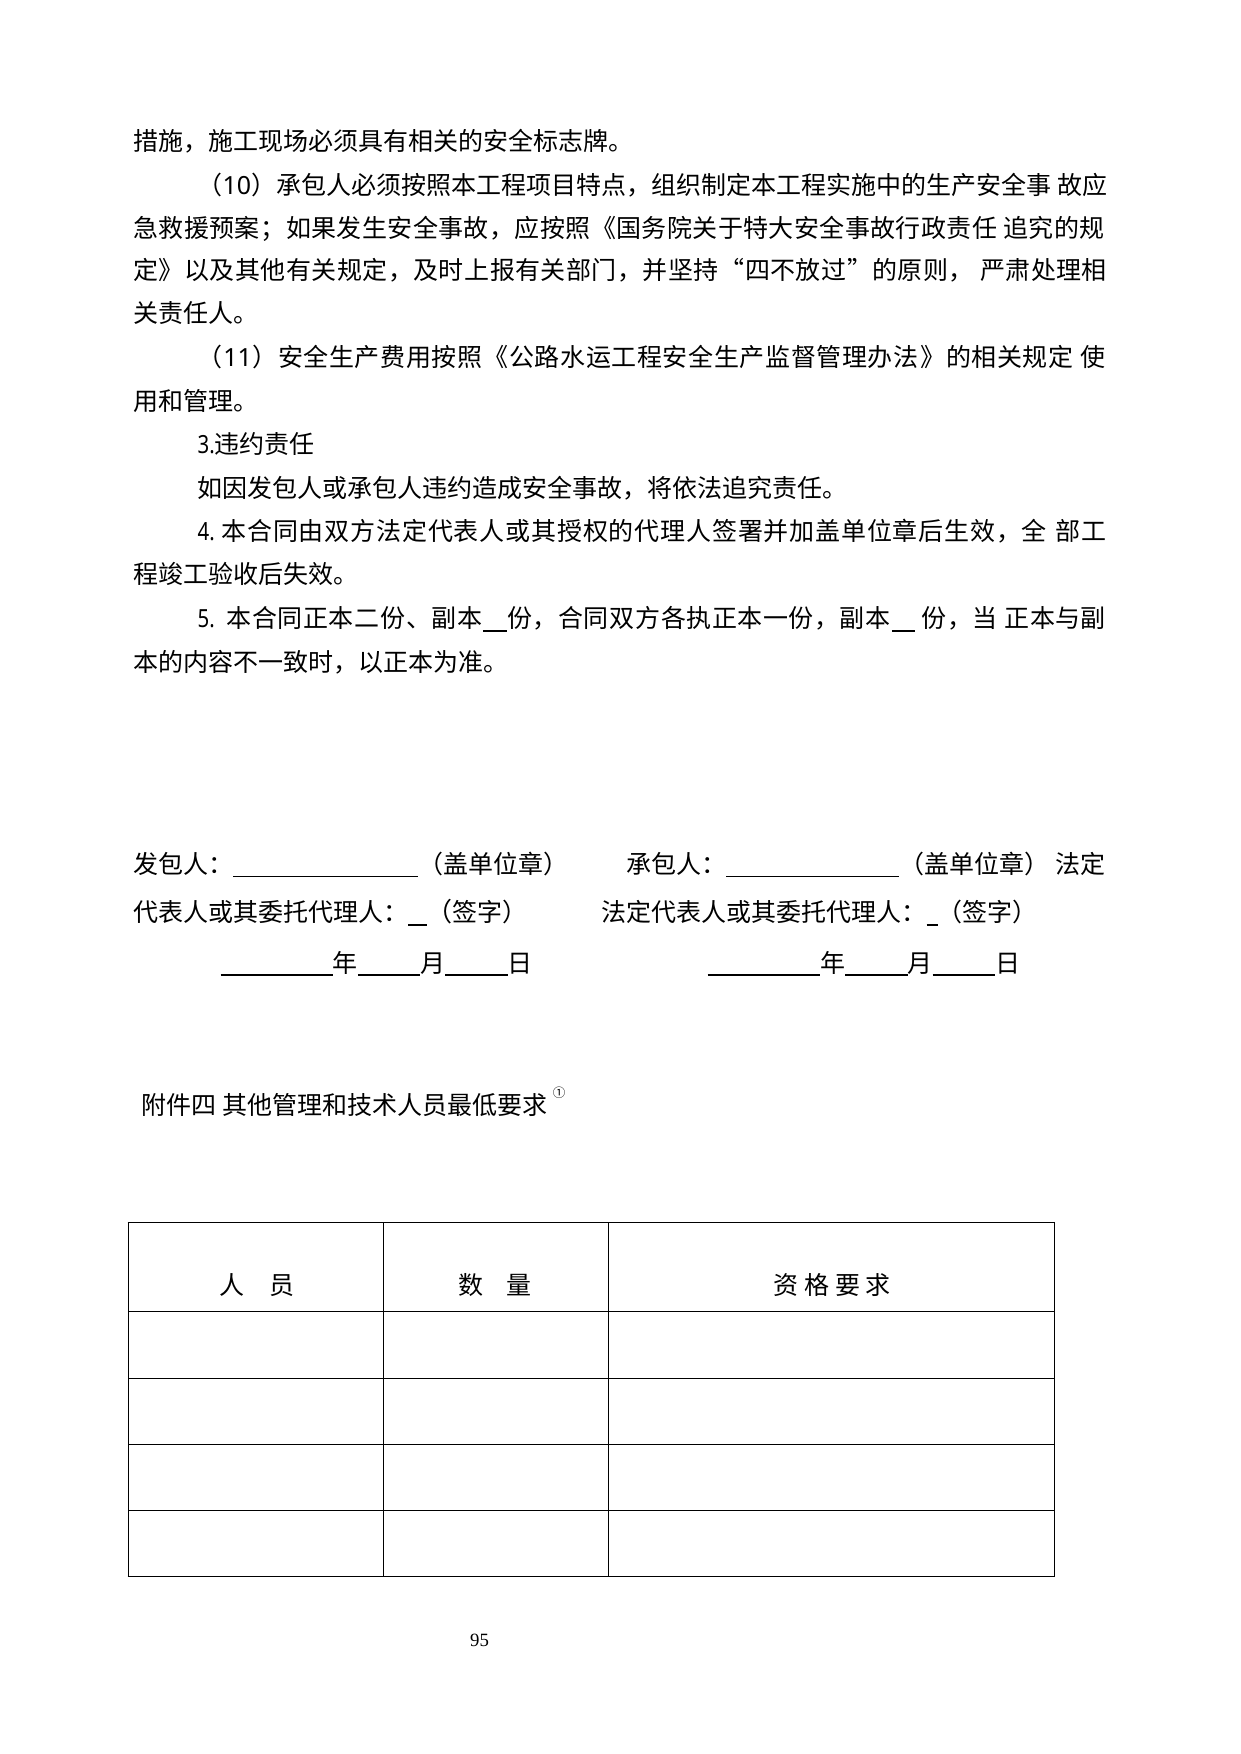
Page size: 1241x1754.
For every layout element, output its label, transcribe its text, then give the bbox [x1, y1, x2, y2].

table_cell [609, 1511, 1054, 1576]
text 附件四 其他管理和技术人员最低要求 ① [141, 1061, 1124, 1141]
text 年 月 日 年 月 日 [221, 941, 1124, 981]
table_header 资 格 要 求 [609, 1223, 1054, 1311]
table_header 数 量 [384, 1223, 608, 1311]
table_cell [384, 1312, 608, 1377]
table_cell [384, 1511, 608, 1576]
table_cell [384, 1445, 608, 1509]
text 3.违约责任 [197, 423, 1124, 463]
table_cell [129, 1445, 383, 1509]
table_header 人 员 [129, 1223, 383, 1311]
text （10）承包人必须按照本工程项目特点，组织制定本工程实施中的生产安全事 故应急救援预案；如果发生安全事故，应按照《国务院关于特大安全事故行政责任 追究的规定》以及其他有关规定，及时上报有关部门，并坚持“四不放过”的原则， 严肃处理相关责任人。 [133, 163, 1107, 332]
text （11）安全生产费用按照《公路水运工程安全生产监督管理办法》的相关规定 使用和管理。 [133, 336, 1106, 419]
table_cell [609, 1445, 1054, 1509]
table_cell [384, 1379, 608, 1443]
table_cell [609, 1379, 1054, 1443]
table_cell [129, 1312, 383, 1377]
table_cell [609, 1312, 1054, 1377]
table_cell [129, 1511, 383, 1576]
table_cell [129, 1379, 383, 1443]
text 5. 本合同正本二份、副本 份，合同双方各执正本一份，副本 份，当 正本与副本的内容不一致时，以正本为准。 [133, 597, 1107, 680]
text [133, 119, 1106, 159]
text 4. 本合同由双方法定代表人或其授权的代理人签署并加盖单位章后生效，全 部工程竣工验收后失效。 [133, 510, 1106, 593]
text 发包人： （盖单位章） 承包人： （盖单位章） 法定代表人或其委托代理人： （签字） 法定代表人或其委托代理人： （签字） [133, 843, 1119, 930]
text 如因发包人或承包人违约造成安全事故，将依法追究责任。 [197, 467, 1124, 506]
